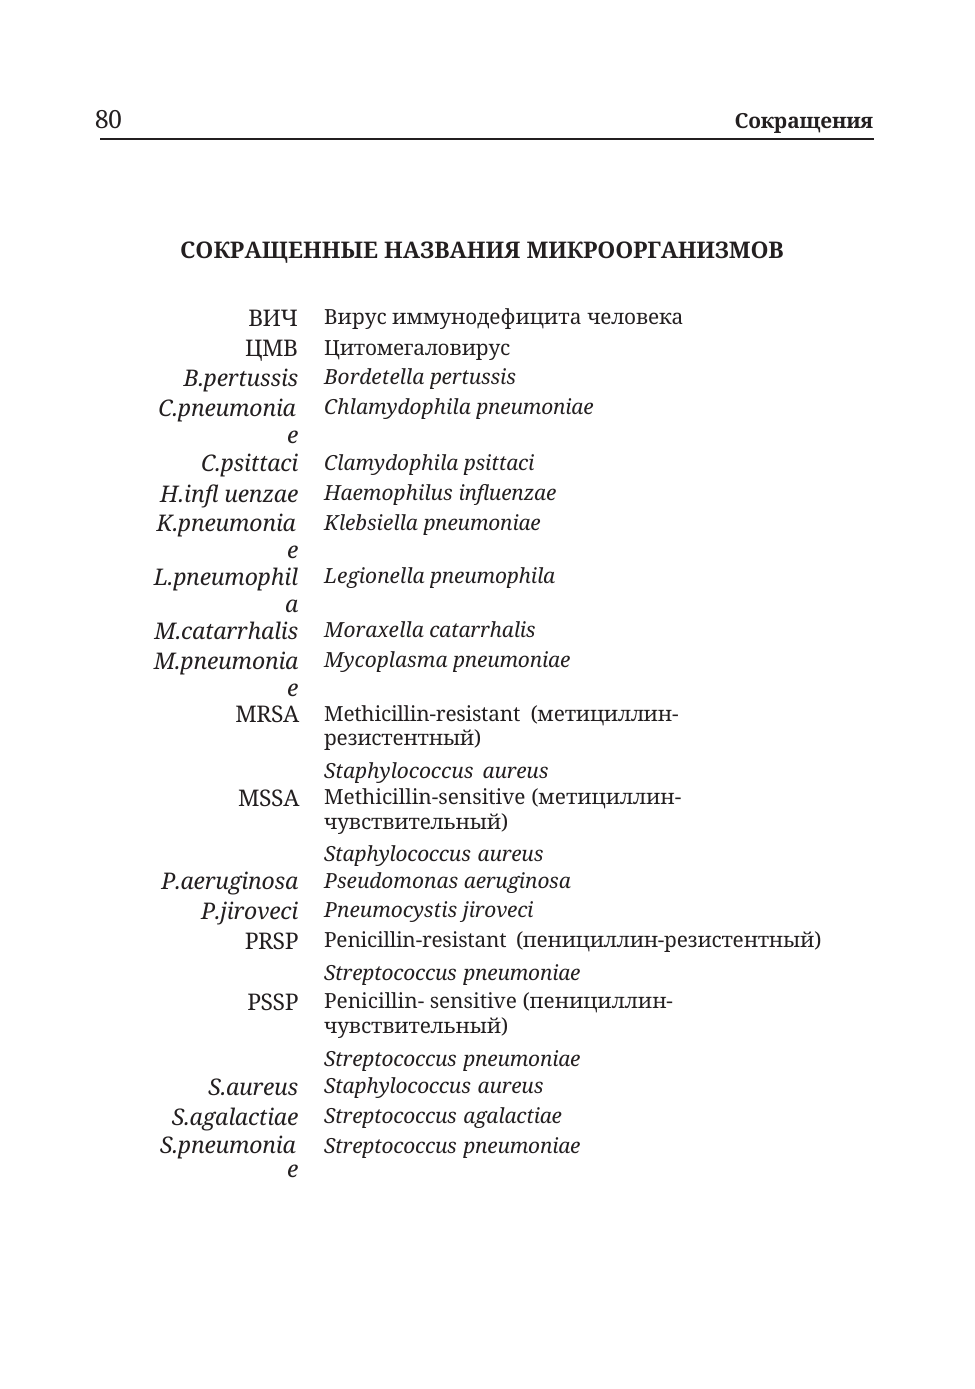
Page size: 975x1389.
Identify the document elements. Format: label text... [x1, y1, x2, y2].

table_cell Chlamydophila pneumoniae [312, 395, 823, 448]
table_cell H.infl uenzae [153, 481, 312, 510]
table_cell Pneumocystis jiroveci [312, 898, 823, 928]
table_cell PRSP [153, 928, 312, 989]
table_cell P.aeruginosa [153, 868, 312, 898]
table_cell Moraxella catarrhalis [312, 618, 823, 648]
table_cell S.aureus [153, 1073, 312, 1104]
table_cell PSSP [153, 989, 312, 1073]
table_cell Klebsiella pneumoniae [312, 510, 823, 564]
table_cell Legionella pneumophila [312, 564, 823, 618]
table_cell Haemophilus influenzae [312, 481, 823, 510]
table_cell Mycoplasma pneumoniae [312, 648, 823, 701]
table_cell L.pneumophila [153, 564, 312, 618]
table_cell B.pertussis [153, 365, 312, 395]
table_cell C.psittaci [153, 449, 312, 481]
table_cell M.catarrhalis [153, 618, 312, 648]
table_cell Clamydophila psittaci [312, 449, 823, 481]
table_cell Penicillin-resistant (пенициллин-резистентный) Streptococcus pneumoniae [312, 928, 823, 989]
table_cell ВИЧ [153, 286, 312, 335]
table_cell K.pneumoniae [153, 510, 312, 564]
table_cell Streptococcus agalactiae [312, 1104, 823, 1133]
table_cell Вирус иммунодефицита человека [312, 286, 823, 335]
table_cell Methicillin-resistant (метициллин-резистентный) Staphylococcus aureus [312, 701, 823, 784]
table_cell ЦМВ [153, 335, 312, 365]
text 80 Сокращения [94, 102, 960, 139]
table_cell P.jiroveci [153, 898, 312, 928]
table_cell Цитомегаловирус [312, 335, 823, 365]
table_cell Staphylococcus aureus [312, 1073, 823, 1104]
table_cell Methicillin-sensitive (метициллин-чувствительный) Staphylococcus aureus [312, 784, 823, 868]
table_cell S.agalactiae [153, 1104, 312, 1133]
table_cell M.pneumoniae [153, 648, 312, 701]
table_cell Pseudomonas aeruginosa [312, 868, 823, 898]
table_cell Penicillin- sensitive (пенициллин-чувствительный) Streptococcus pneumoniae [312, 989, 823, 1073]
table_cell MRSA [153, 701, 312, 784]
table_cell MSSA [153, 784, 312, 868]
table_header СОКРАЩЕННЫЕ НАЗВАНИЯ МИКРООРГАНИЗМОВ [153, 239, 823, 286]
table_cell Streptococcus pneumoniae [312, 1134, 823, 1182]
table_cell Bordetella pertussis [312, 365, 823, 395]
table_cell C.pneumoniae [153, 395, 312, 448]
table_cell S.pneumoniae [153, 1134, 312, 1182]
